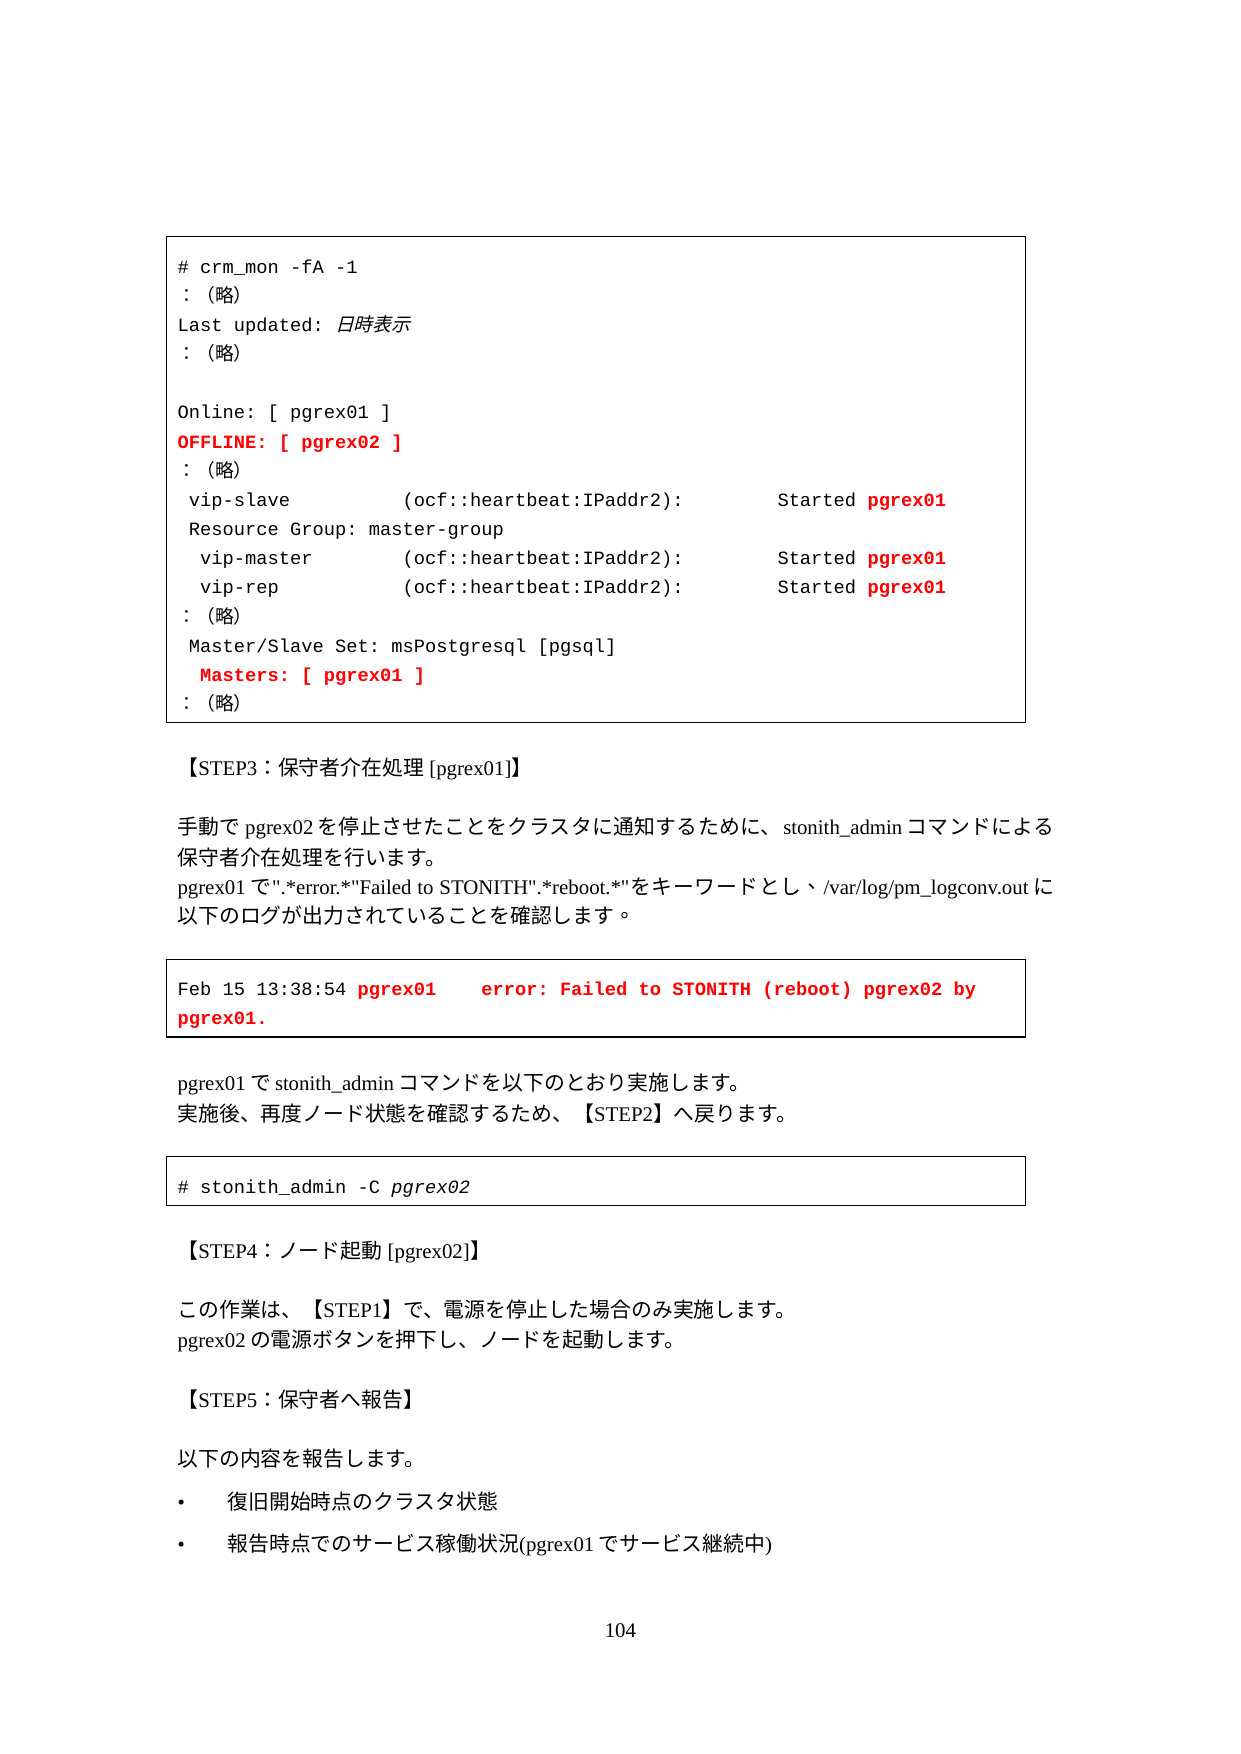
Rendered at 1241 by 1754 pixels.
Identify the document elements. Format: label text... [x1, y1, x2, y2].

text pgrex02の電源ボタンを押下し、ノードを起動します。 [177, 1323, 1054, 1354]
table_header # crm_mon -fA -1 ：（略） Last updated: 日時表示 ：（略） Online: [ pgrex01 ] OFFLINE: [ pgrex02 ] ：（略） vip-slave (ocf::heartbeat:IPaddr2): Started pgrex01 Resource Group: master-group vip-master (ocf::heartbeat:IPaddr2): Started pgrex01 vip-rep (ocf::heartbeat:IPaddr2): Started pgrex01 ：（略） Master/Slave Set: msPostgresql [pgsql] Masters: [ pgrex01 ] ：（略） [167, 237, 1025, 722]
text 【STEP4：ノード起動 [pgrex02]】 [177, 1235, 1054, 1264]
list 復旧開始時点のクラスタ状態 [177, 1485, 1063, 1515]
table_header Feb 15 13:38:54 pgrex01 error: Failed to STONITH (reboot) pgrex02 by pgrex01. [167, 960, 1025, 1036]
text 【STEP3：保守者介在処理 [pgrex01]】 [177, 752, 1054, 781]
text 手動でpgrex02を停止させたことをクラスタに通知するために、stonith_adminコマンドによる保守者介在処理を行います。 [177, 811, 1054, 871]
text この作業は、【STEP1】で、電源を停止した場合のみ実施します。 [177, 1293, 1054, 1323]
text pgrex01でstonith_adminコマンドを以下のとおり実施します。 [177, 1067, 1054, 1097]
text 実施後、再度ノード状態を確認するため、【STEP2】へ戻ります。 [177, 1097, 1054, 1127]
text 以下の内容を報告します。 [177, 1442, 1054, 1472]
text pgrex01で".*error.*"Failed to STONITH".*reboot.*"をキーワードとし、/var/log/pm_logconv.outに以下のログが出力されていることを確認します。 [177, 871, 1054, 929]
text 【STEP5：保守者へ報告】 [177, 1383, 1054, 1413]
table_header # stonith_admin -C pgrex02 [167, 1157, 1025, 1205]
list 報告時点でのサービス稼働状況(pgrex01でサービス継続中) [177, 1528, 1063, 1558]
